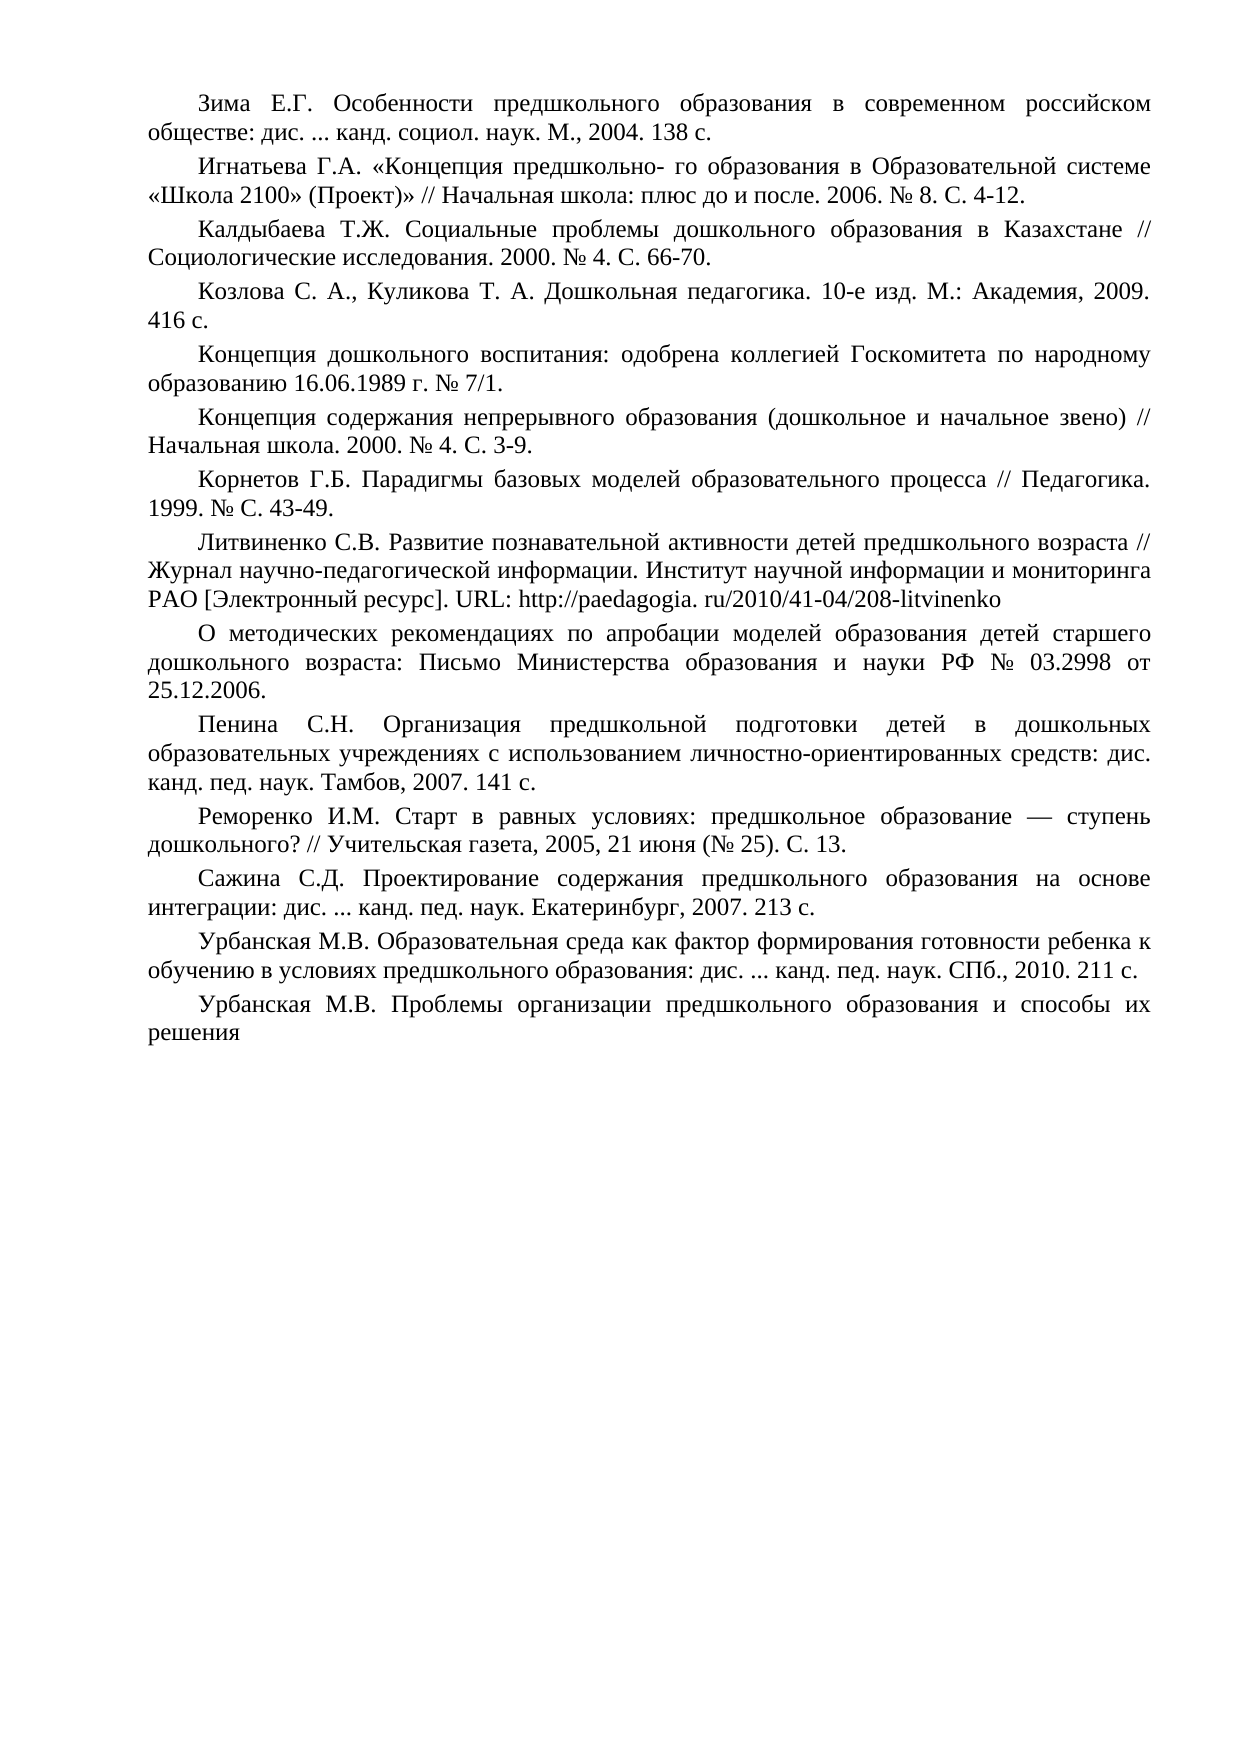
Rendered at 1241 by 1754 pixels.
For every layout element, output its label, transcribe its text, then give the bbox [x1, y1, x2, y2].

text Концепция дошкольного воспитания: одобрена коллегией Госкомитета по народному образованию 16.06.1989 г. № 7/1. [148, 339, 1152, 396]
text Урбанская М.В. Проблемы организации предшкольного образования и способы их решения [148, 989, 1152, 1046]
text Сажина С.Д. Проектирование содержания предшкольного образования на основе интеграции: дис. ... канд. пед. наук. Екатеринбург, 2007. 213 с. [148, 863, 1152, 921]
text Литвиненко С.В. Развитие познавательной активности детей предшкольного возраста // Журнал научно-педагогической информации. Институт научной информации и мониторинга РАО [Электронный ресурс]. URL: http://paedagogia. ru/2010/41-04/208-litvinenko [148, 527, 1152, 613]
text О методических рекомендациях по апробации моделей образования детей старшего дошкольного возраста: Письмо Министерства образования и науки РФ № 03.2998 от 25.12.2006. [148, 618, 1152, 704]
text Пенина С.Н. Организация предшкольной подготовки детей в дошкольных образовательных учреждениях с использованием личностно-ориентированных средств: дис. канд. пед. наук. Тамбов, 2007. 141 с. [148, 709, 1152, 796]
text Урбанская М.В. Образовательная среда как фактор формирования готовности ребенка к обучению в условиях предшкольного образования: дис. ... канд. пед. наук. СПб., 2010. 211 с. [148, 926, 1152, 983]
text Калдыбаева Т.Ж. Социальные проблемы дошкольного образования в Казахстане // Социологические исследования. 2000. № 4. С. 66-70. [148, 214, 1152, 271]
text Концепция содержания непрерывного образования (дошкольное и начальное звено) // Начальная школа. 2000. № 4. С. 3-9. [148, 402, 1152, 459]
text Игнатьева Г.А. «Концепция предшкольно- го образования в Образовательной системе «Школа 2100» (Проект)» // Начальная школа: плюс до и после. 2006. № 8. С. 4-12. [148, 151, 1152, 209]
text Зима Е.Г. Особенности предшкольного образования в современном российском обществе: дис. ... канд. социол. наук. М., 2004. 138 с. [148, 88, 1152, 146]
text Корнетов Г.Б. Парадигмы базовых моделей образовательного процесса // Педагогика. 1999. № С. 43-49. [148, 464, 1152, 522]
text Реморенко И.М. Старт в равных условиях: предшкольное образование — ступень дошкольного? // Учительская газета, 2005, 21 июня (№ 25). С. 13. [148, 801, 1152, 858]
text Козлова С. А., Куликова Т. А. Дошкольная педагогика. 10-е изд. М.: Академия, 2009. 416 с. [148, 276, 1152, 334]
